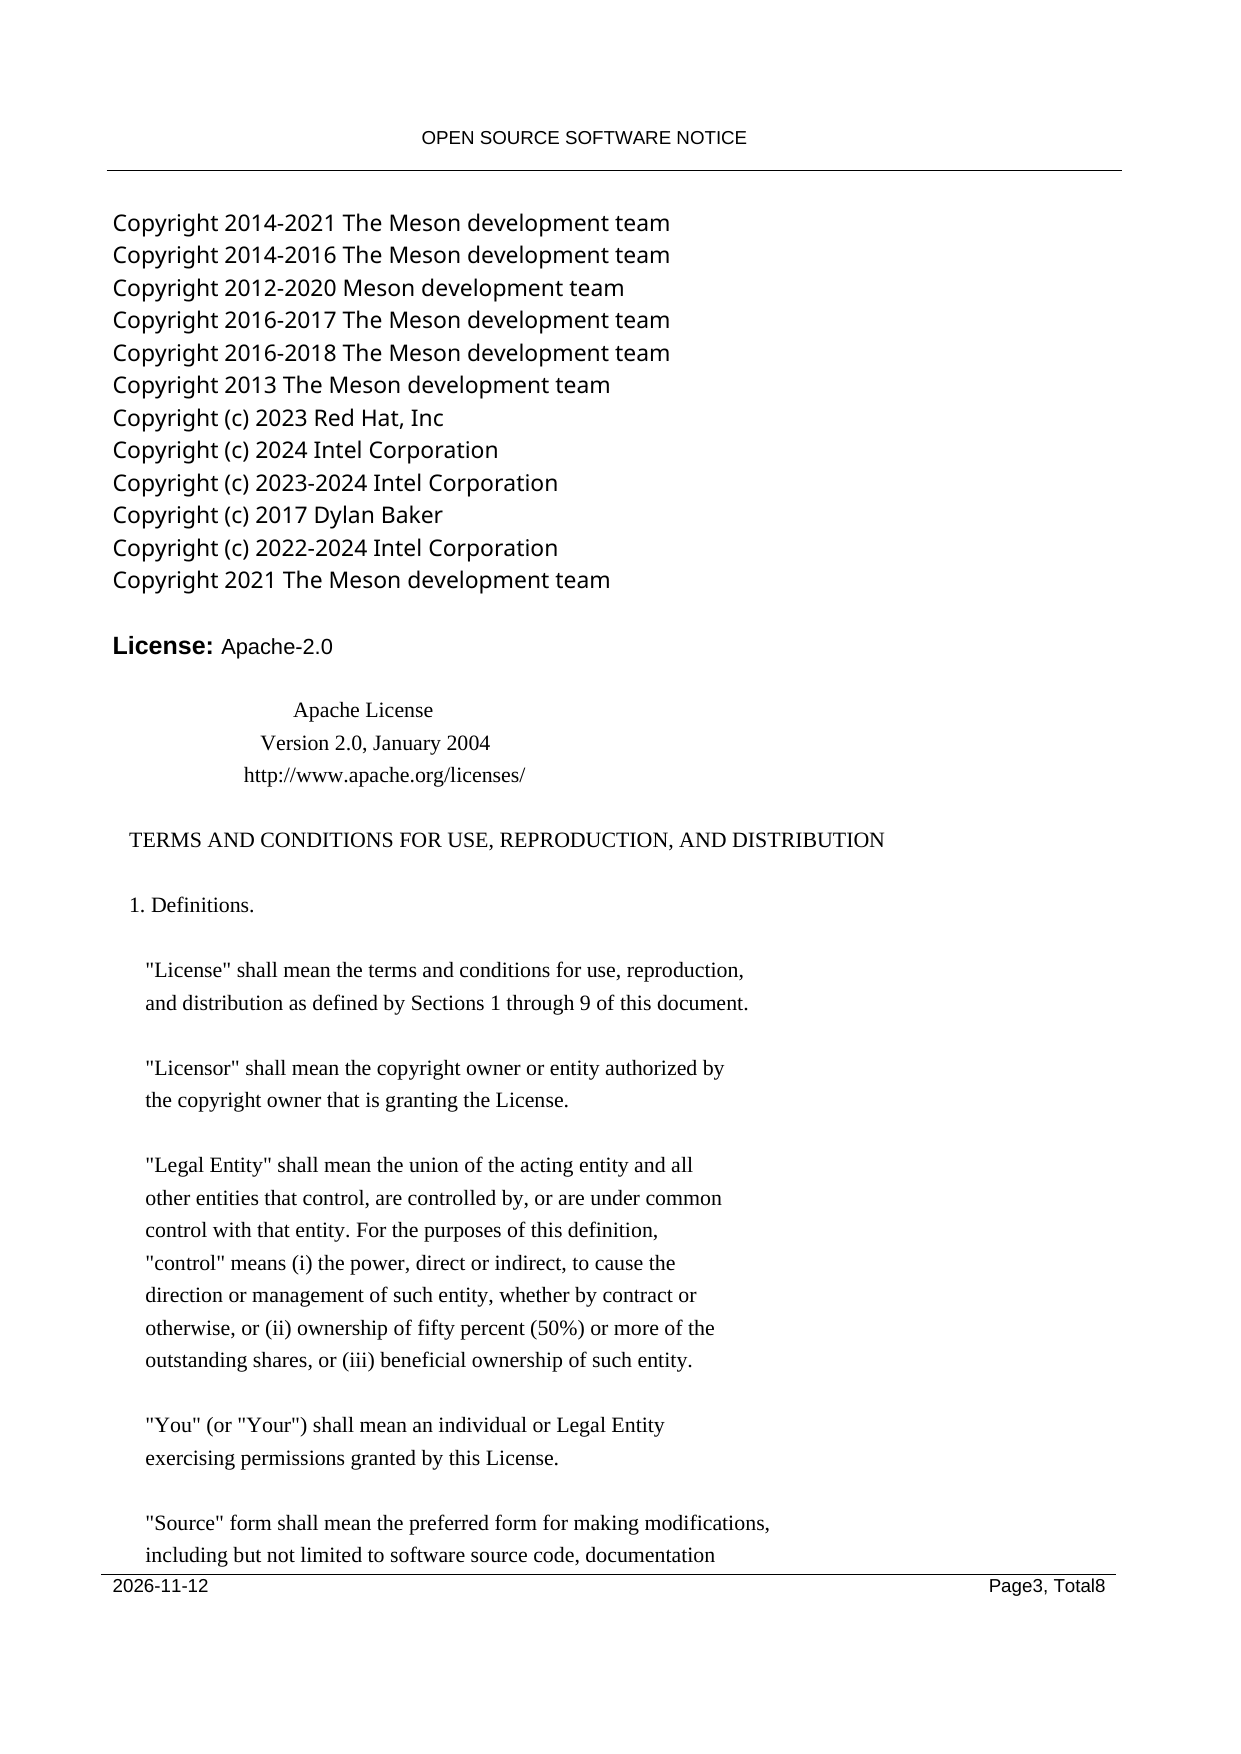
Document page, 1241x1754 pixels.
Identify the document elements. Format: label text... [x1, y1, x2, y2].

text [112, 661, 1128, 1571]
text License: Apache-2.0 [112, 629, 1128, 661]
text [112, 206, 1128, 629]
